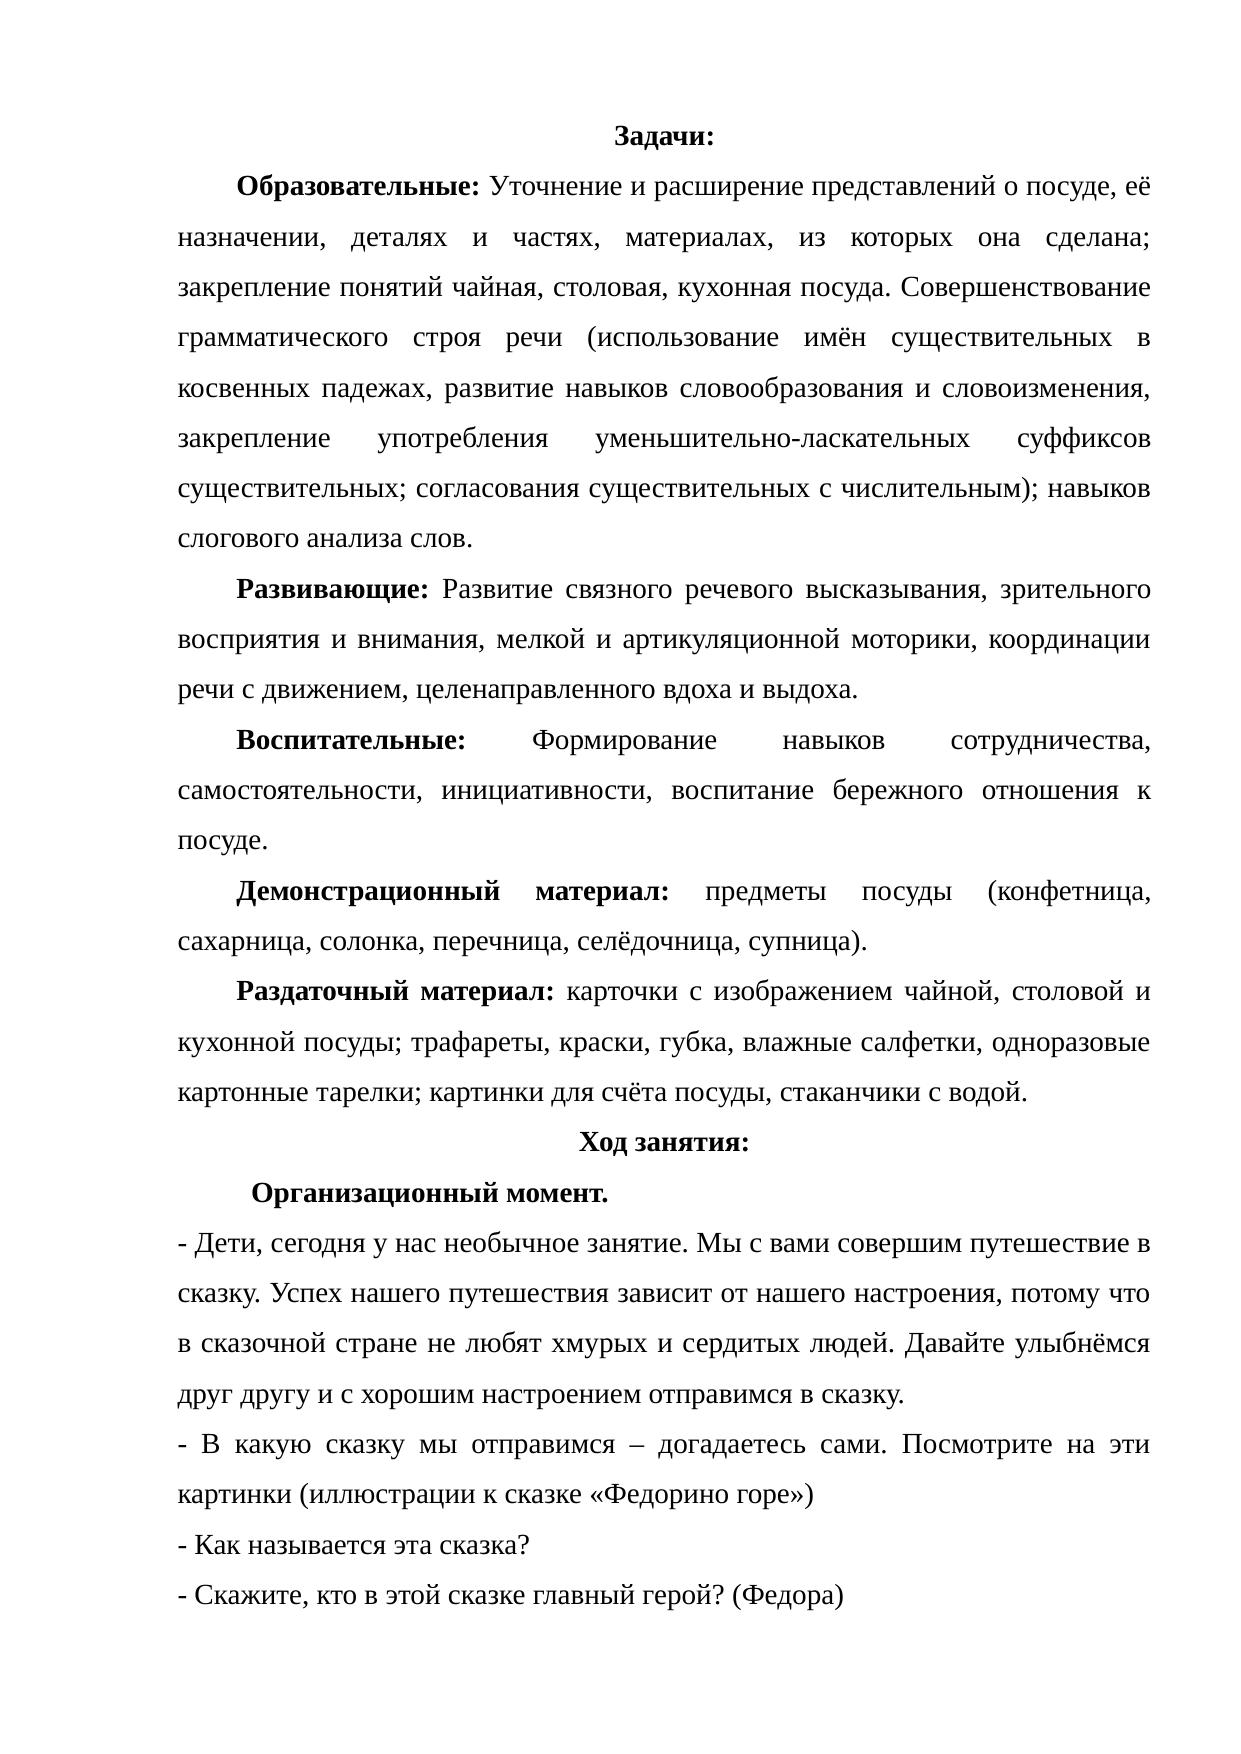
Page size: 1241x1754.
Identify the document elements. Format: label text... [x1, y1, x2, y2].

text - Скажите, кто в этой сказке главный герой? (Федора) [177, 1577, 1152, 1611]
text Раздаточный материал: карточки с изображением чайной, столовой и кухонной посуды; трафареты, краски, губка, влажные салфетки, одноразовые картонные тарелки; картинки для счёта посуды, стаканчики с водой. [177, 973, 1152, 1108]
text Организационный момент. [251, 1175, 1152, 1208]
text Образовательные: Уточнение и расширение представлений о посуде, её назначении, деталях и частях, материалах, из которых она сделана; закрепление понятий чайная, столовая, кухонная посуда. Совершенствование грамматического строя речи (использование имён существительных в косвенных падежах, развитие навыков словообразования и словоизменения, закрепление употребления уменьшительно-ласкательных суффиксов существительных; согласования существительных с числительным); навыков слогового анализа слов. [177, 168, 1152, 554]
text Демонстрационный материал: предметы посуды (конфетница, сахарница, солонка, перечница, селёдочница, супница). [177, 873, 1152, 957]
text - Как называется эта сказка? [177, 1527, 1152, 1560]
text Задачи: [177, 118, 1152, 152]
text Воспитательные: Формирование навыков сотрудничества, самостоятельности, инициативности, воспитание бережного отношения к посуде. [177, 722, 1152, 856]
text Ход занятия: [177, 1124, 1152, 1158]
text - Дети, сегодня у нас необычное занятие. Мы с вами совершим путешествие в сказку. Успех нашего путешествия зависит от нашего настроения, потому что в сказочной стране не любят хмурых и сердитых людей. Давайте улыбнёмся друг другу и с хорошим настроением отправимся в сказку. [177, 1225, 1152, 1409]
text - В какую сказку мы отправимся – догадаетесь сами. Посмотрите на эти картинки (иллюстрации к сказке «Федорино горе») [177, 1426, 1152, 1510]
text Развивающие: Развитие связного речевого высказывания, зрительного восприятия и внимания, мелкой и артикуляционной моторики, координации речи с движением, целенаправленного вдоха и выдоха. [177, 571, 1152, 705]
